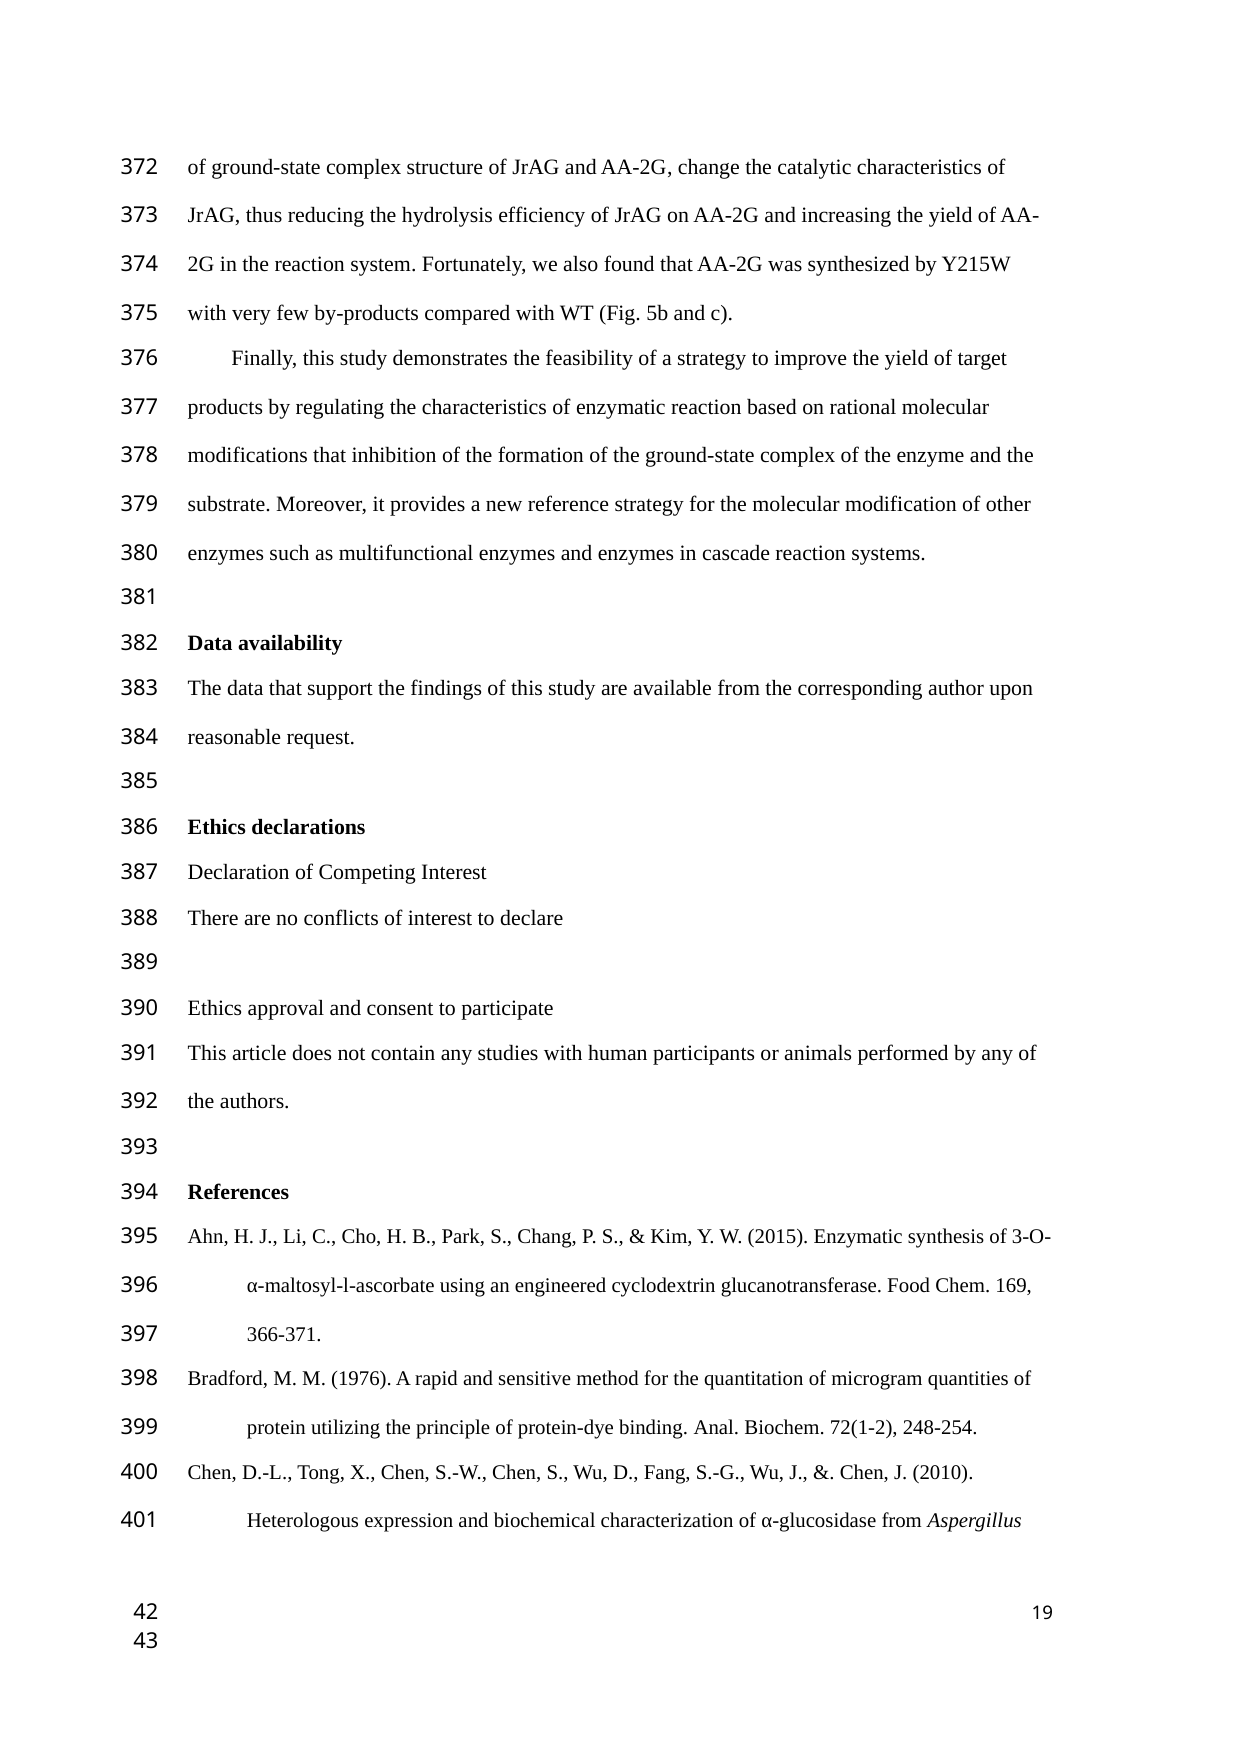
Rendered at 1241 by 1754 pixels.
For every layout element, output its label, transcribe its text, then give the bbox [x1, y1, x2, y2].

text References [187, 1175, 1053, 1208]
text Finally, this study demonstrates the feasibility of a strategy to improve the yield of target products by regulating the characteristics of enzymatic reaction based on rational molecular modifications that inhibition of the formation of the ground-state complex of the enzyme and the substrate. Moreover, it provides a new reference strategy for the molecular modification of other enzymes such as multifunctional enzymes and enzymes in cascade reaction systems. [187, 341, 1053, 569]
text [187, 150, 1053, 329]
text This article does not contain any studies with human participants or animals performed by any of the authors. [187, 1036, 1053, 1117]
text Ahn, H. J., Li, C., Cho, H. B., Park, S., Chang, P. S., & Kim, Y. W. (2015). Enzymatic synthesis of 3-O-α-maltosyl-l-ascorbate using an engineered cyclodextrin glucanotransferase. Food Chem. 169, 366-371. [187, 1220, 1053, 1350]
text The data that support the findings of this study are available from the corresponding author upon reasonable request. [187, 672, 1053, 753]
text Ethics declarations [187, 811, 1053, 843]
text There are no conflicts of interest to declare [187, 901, 1053, 933]
text Declaration of Competing Interest [187, 856, 1053, 888]
text Ethics approval and consent to participate [187, 991, 1053, 1023]
text Data availability [187, 627, 1053, 659]
text Bradford, M. M. (1976). A rapid and sensitive method for the quantitation of microgram quantities of protein utilizing the principle of protein-dye binding. Anal. Biochem. 72(1-2), 248-254. [187, 1362, 1053, 1443]
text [187, 1455, 1053, 1537]
